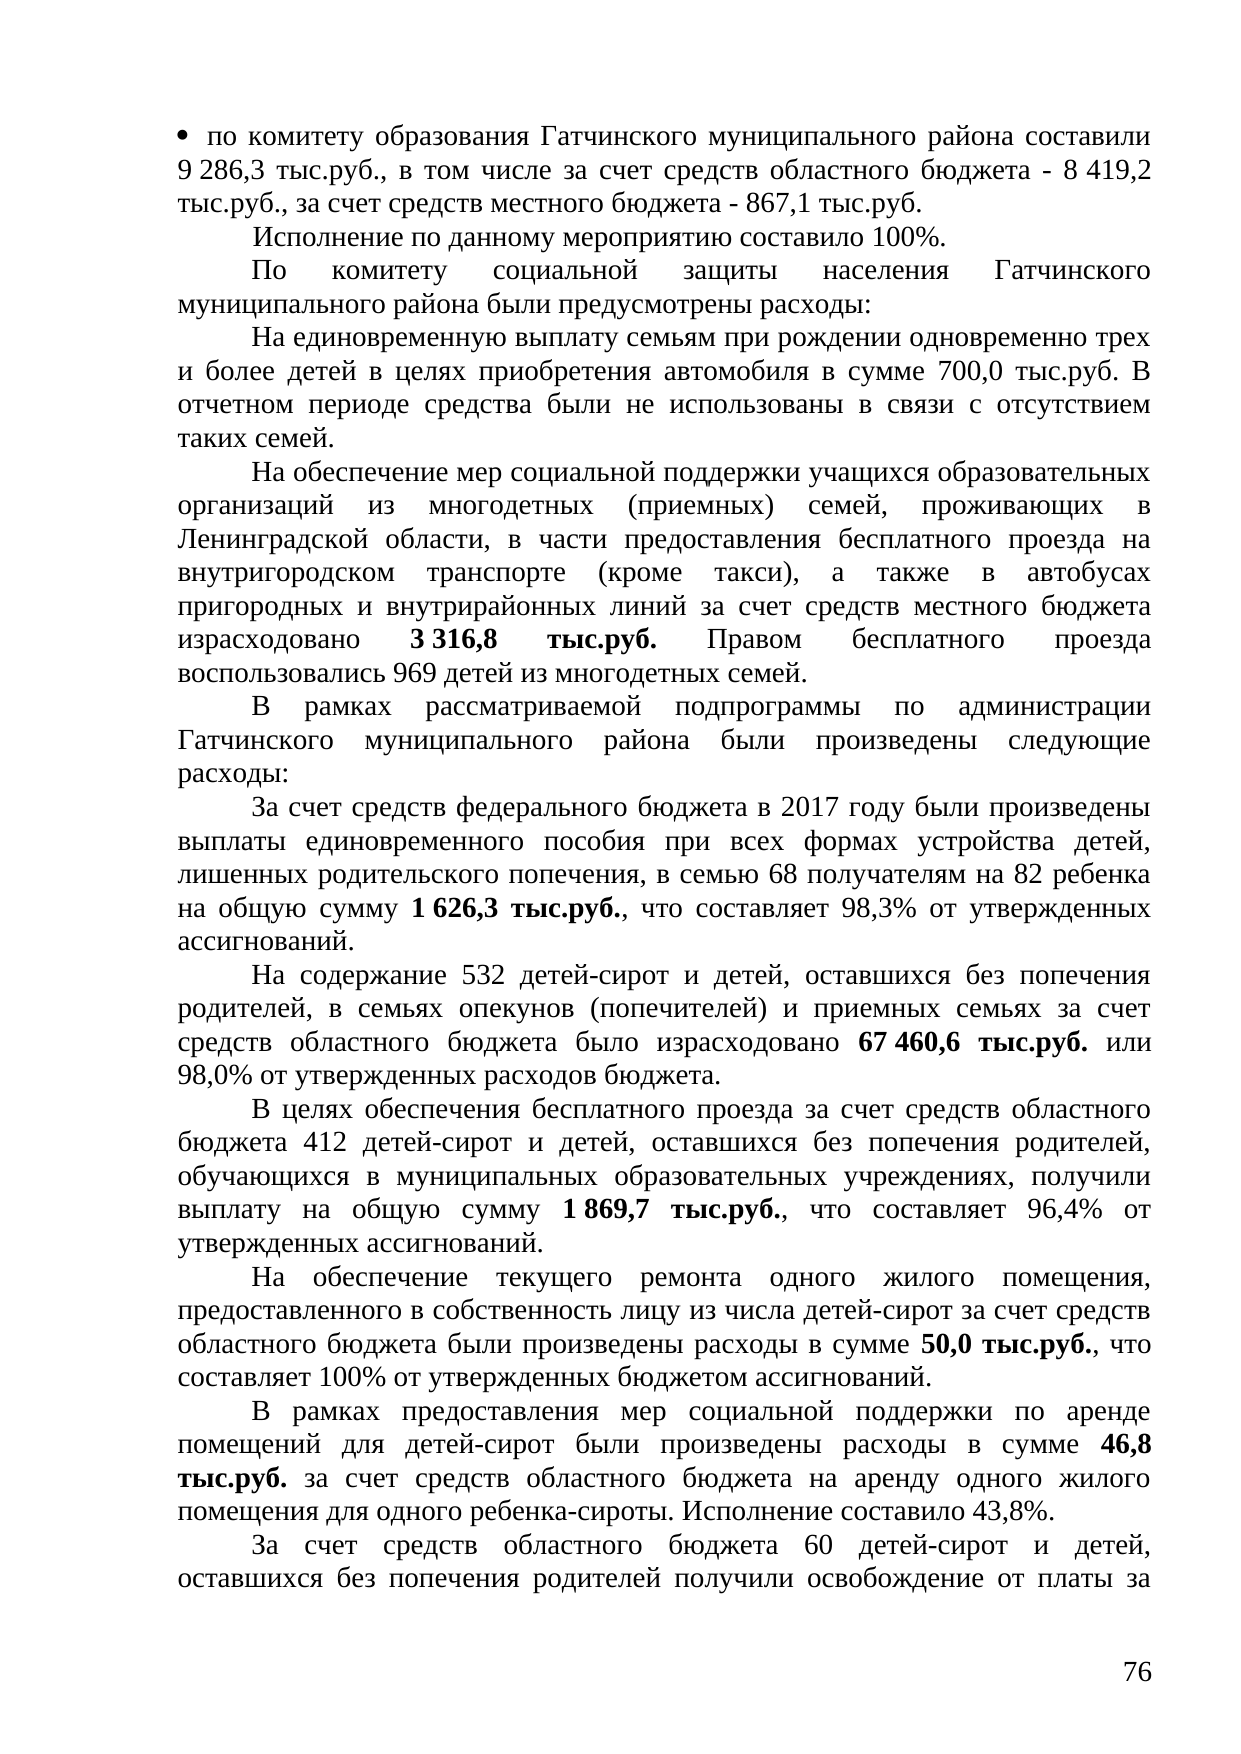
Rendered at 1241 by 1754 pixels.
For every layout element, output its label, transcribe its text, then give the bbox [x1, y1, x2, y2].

list На обеспечение мер социальной поддержки учащихся образовательных организаций из многодетных (приемных) семей, проживающих в Ленинградской области, в части предоставления бесплатного проезда на внутригородском транспорте (кроме такси), а также в автобусах пригородных и внутрирайонных линий за счет средств местного бюджета израсходовано 3 316,8 тыс.руб. Правом бесплатного проезда воспользовались 969 детей из многодетных семей. [177, 454, 1152, 688]
list по комитету образования Гатчинского муниципального района составили 9 286,3 тыс.руб., в том числе за счет средств областного бюджета - 8 419,2 тыс.руб., за счет средств местного бюджета - 867,1 тыс.руб. [177, 118, 1152, 219]
list На единовременную выплату семьям при рождении одновременно трех и более детей в целях приобретения автомобиля в сумме 700,0 тыс.руб. В отчетном периоде средства были не использованы в связи с отсутствием таких семей. [177, 319, 1152, 454]
list За счет средств федерального бюджета в 2017 году были произведены выплаты единовременного пособия при всех формах устройства детей, лишенных родительского попечения, в семью 68 получателям на 82 ребенка на общую сумму 1 626,3 тыс.руб., что составляет 98,3% от утвержденных ассигнований. [177, 789, 1152, 957]
list В целях обеспечения бесплатного проезда за счет средств областного бюджета 412 детей-сирот и детей, оставшихся без попечения родителей, обучающихся в муниципальных образовательных учреждениях, получили выплату на общую сумму 1 869,7 тыс.руб., что составляет 96,4% от утвержденных ассигнований. [177, 1091, 1152, 1259]
list По комитету социальной защиты населения Гатчинского муниципального района были предусмотрены расходы: [177, 252, 1152, 319]
list На содержание 532 детей-сирот и детей, оставшихся без попечения родителей, в семьях опекунов (попечителей) и приемных семьях за счет средств областного бюджета было израсходовано 67 460,6 тыс.руб. или 98,0% от утвержденных расходов бюджета. [177, 957, 1152, 1091]
list На обеспечение текущего ремонта одного жилого помещения, предоставленного в собственность лицу из числа детей-сирот за счет средств областного бюджета были произведены расходы в сумме 50,0 тыс.руб., что составляет 100% от утвержденных бюджетом ассигнований. [177, 1259, 1152, 1393]
list Исполнение по данному мероприятию составило 100%. [252, 219, 1152, 252]
list В рамках рассматриваемой подпрограммы по администрации Гатчинского муниципального района были произведены следующие расходы: [177, 688, 1152, 789]
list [177, 1527, 1152, 1594]
list В рамках предоставления мер социальной поддержки по аренде помещений для детей-сирот были произведены расходы в сумме 46,8 тыс.руб. за счет средств областного бюджета на аренду одного жилого помещения для одного ребенка-сироты. Исполнение составило 43,8%. [177, 1393, 1152, 1527]
